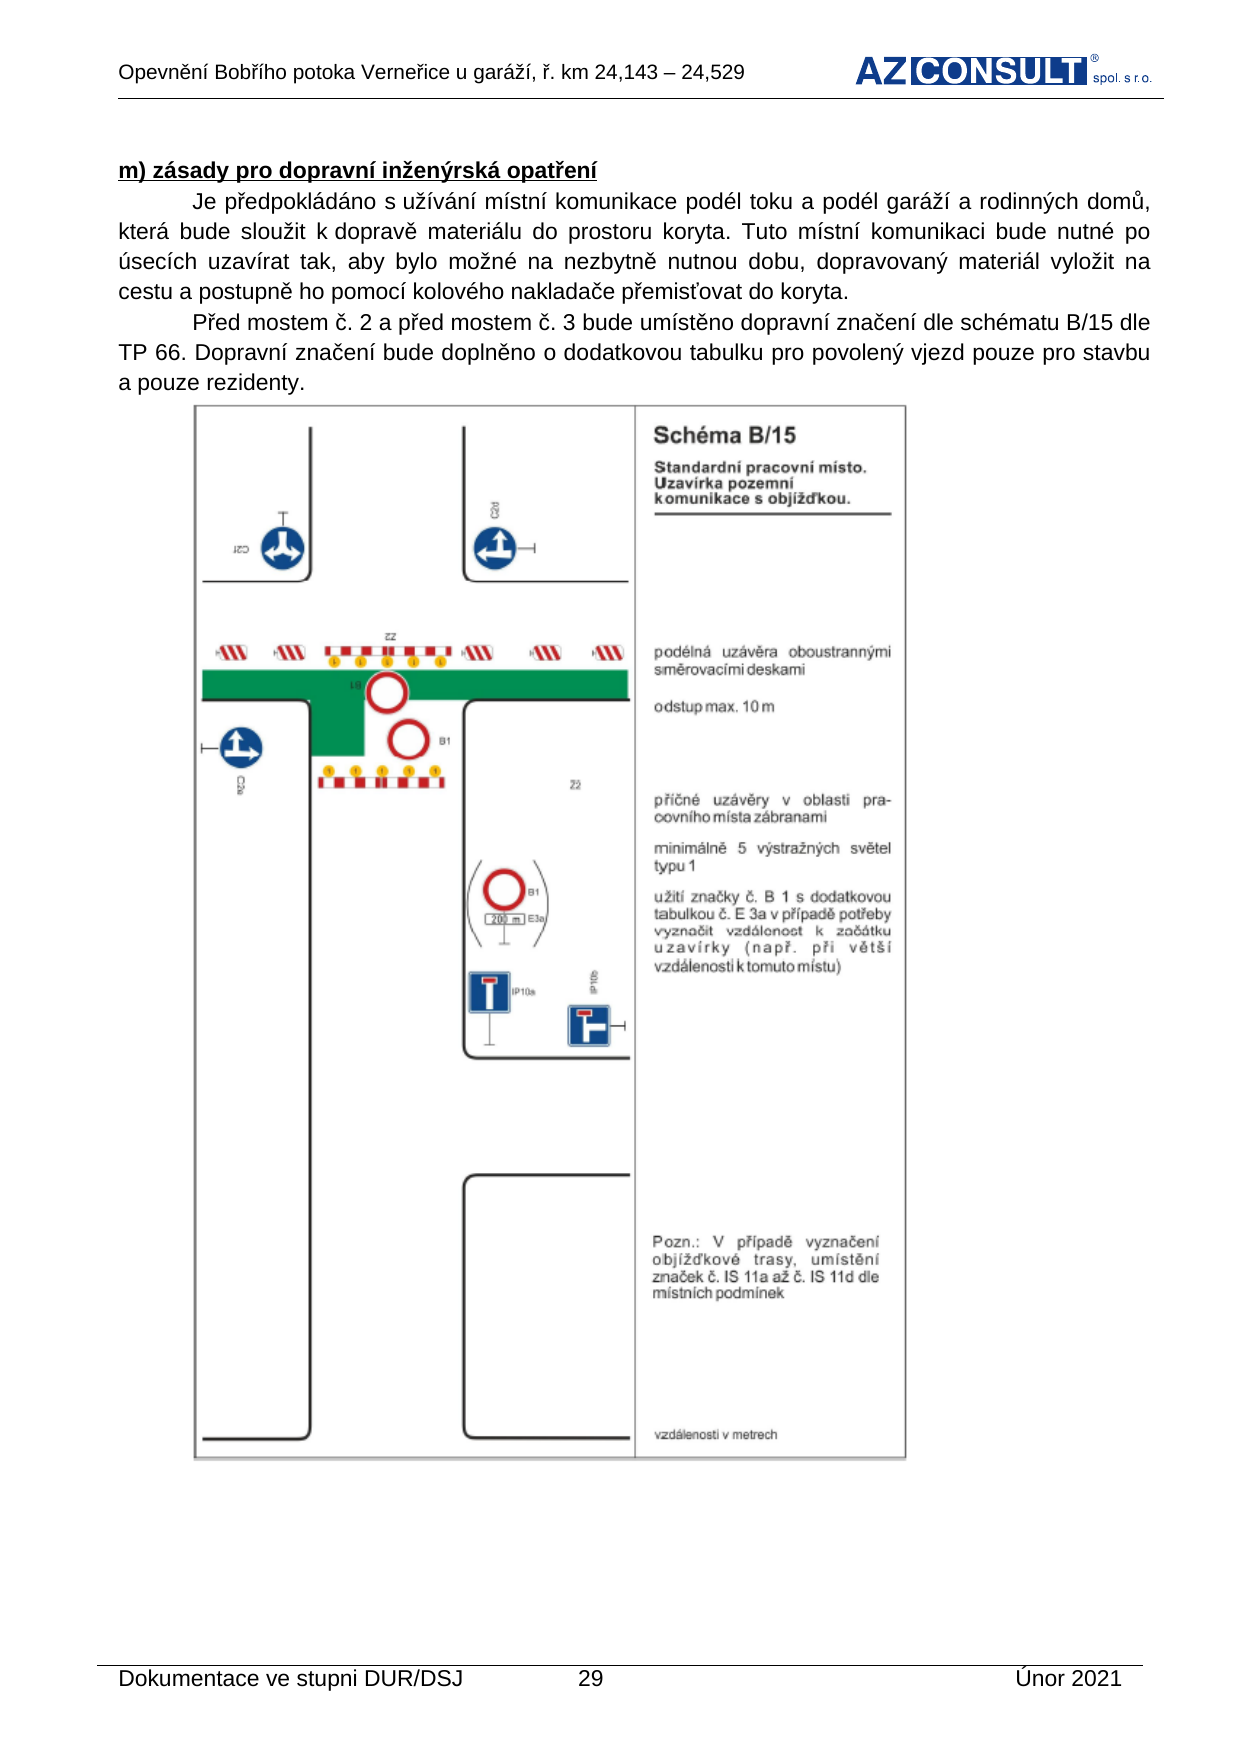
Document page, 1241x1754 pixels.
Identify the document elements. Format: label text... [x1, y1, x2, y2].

text Před mostem č. 2 a před mostem č. 3 bude umístěno dopravní značení dle schématu B/15 dle TP 66. Dopravní značení bude doplněno o dodatkovou tabulku pro povolený vjezd pouze pro stavbu a pouze rezidenty. [118, 308, 1152, 395]
text Je předpokládáno s užívání místní komunikace podél toku a podél garáží a rodinných domů, která bude sloužit k dopravě materiálu do prostoru koryta. Tuto místní komunikaci bude nutné po úsecích uzavírat tak, aby bylo možné na nezbytně nutnou dobu, dopravovaný materiál vyložit na cestu a postupně ho pomocí kolového nakladače přemisťovat do koryta. [118, 188, 1152, 304]
picture [192, 399, 908, 1464]
subtitle zásady pro dopravní inženýrská opatření [118, 157, 1152, 184]
